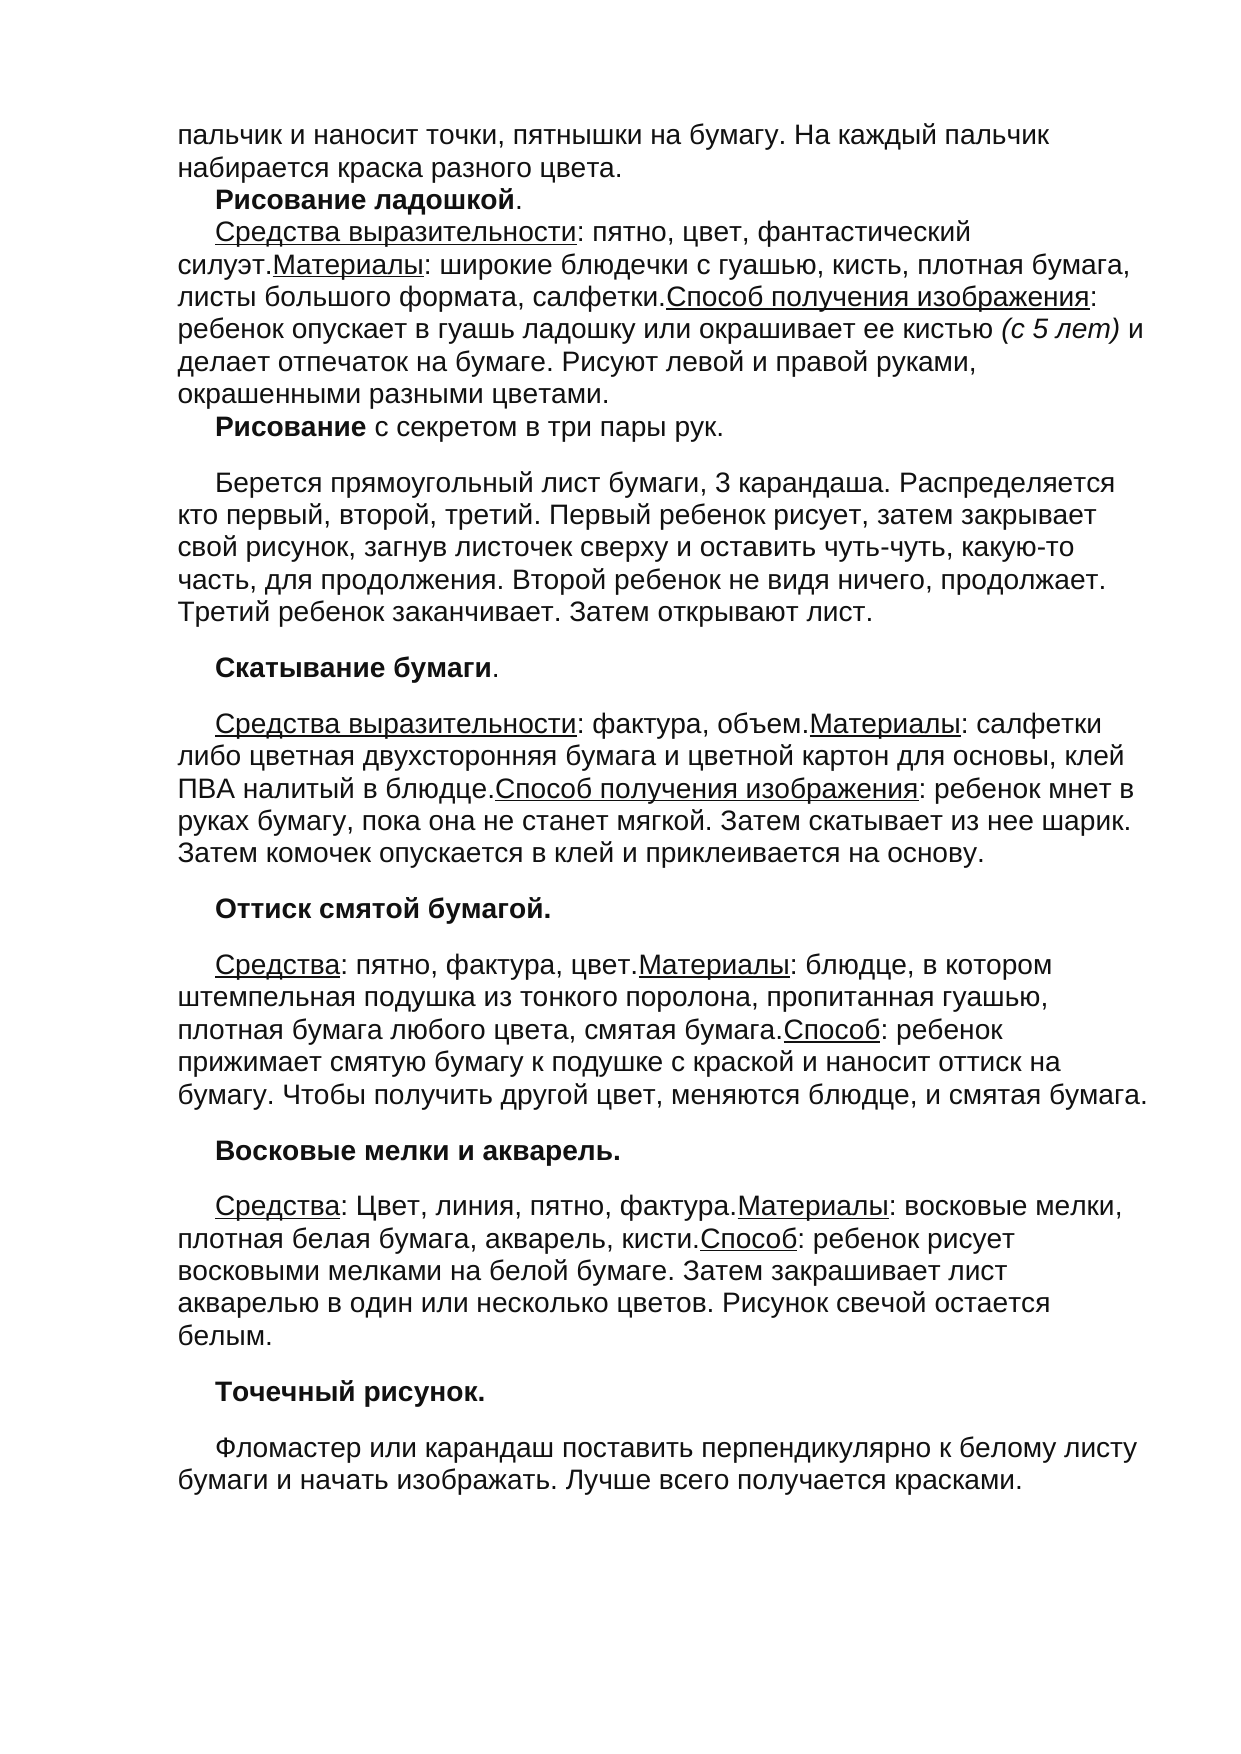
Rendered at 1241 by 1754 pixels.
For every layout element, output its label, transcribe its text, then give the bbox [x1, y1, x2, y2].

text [177, 118, 1152, 183]
text Средства: Цвет, линия, пятно, фактура.Материалы: восковые мелки, плотная белая бумага, акварель, кисти.Способ: ребенок рисует восковыми мелками на белой бумаге. Затем закрашивает лист акварелью в один или несколько цветов. Рисунок свечой остается белым. [177, 1189, 1152, 1351]
text Рисование ладошкой. [177, 183, 1152, 215]
text Рисование с секретом в три пары рук. [177, 410, 1152, 442]
text Средства: пятно, фактура, цвет.Материалы: блюдце, в котором штемпельная подушка из тонкого поролона, пропитанная гуашью, плотная бумага любого цвета, смятая бумага.Способ: ребенок прижимает смятую бумагу к подушке с краской и наносит оттиск на бумагу. Чтобы получить другой цвет, меняются блюдце, и смятая бумага. [177, 948, 1152, 1110]
text Восковые мелки и акварель. [177, 1133, 1152, 1166]
text Берется прямоугольный лист бумаги, 3 карандаша. Распределяется кто первый, второй, третий. Первый ребенок рисует, затем закрывает свой рисунок, загнув листочек сверху и оставить чуть-чуть, какую-то часть, для продолжения. Второй ребенок не видя ничего, продолжает. Третий ребенок заканчивает. Затем открывают лист. [177, 466, 1152, 627]
text Скатывание бумаги. [177, 651, 1152, 683]
text Средства выразительности: фактура, объем.Материалы: салфетки либо цветная двухсторонняя бумага и цветной картон для основы, клей ПВА налитый в блюдце.Способ получения изображения: ребенок мнет в руках бумагу, пока она не станет мягкой. Затем скатывает из нее шарик. Затем комочек опускается в клей и приклеивается на основу. [177, 707, 1152, 869]
text Фломастер или карандаш поставить перпендикулярно к белому листу бумаги и начать изображать. Лучше всего получается красками. [177, 1431, 1152, 1495]
text Точечный рисунок. [177, 1375, 1152, 1407]
text Оттиск смятой бумагой. [177, 892, 1152, 924]
text Средства выразительности: пятно, цвет, фантастический силуэт.Материалы: широкие блюдечки с гуашью, кисть, плотная бумага, листы большого формата, салфетки.Способ получения изображения: ребенок опускает в гуашь ладошку или окрашивает ее кистью (с 5 лет) и делает отпечаток на бумаге. Рисуют левой и правой руками, окрашенными разными цветами. [177, 215, 1152, 410]
